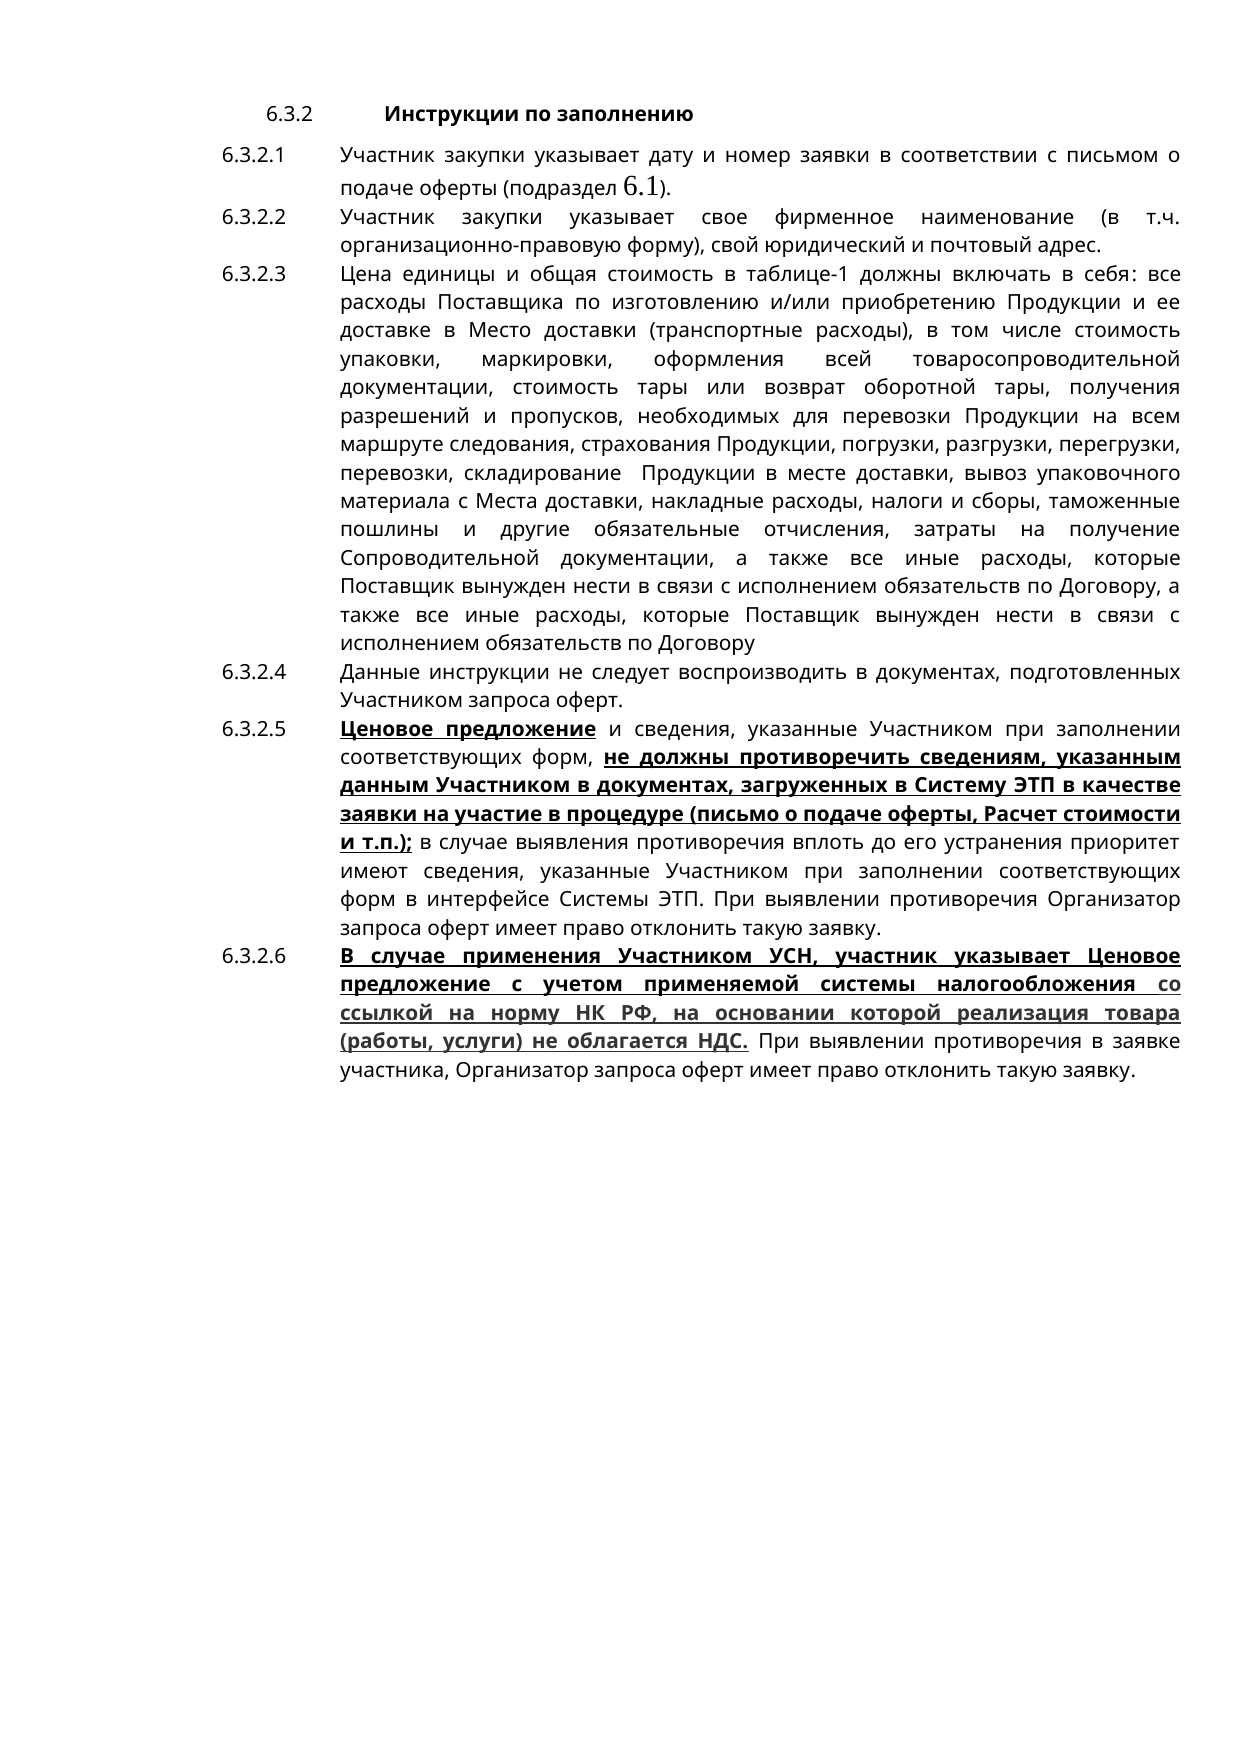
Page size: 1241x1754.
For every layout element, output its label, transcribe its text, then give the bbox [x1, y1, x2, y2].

list Участник закупки указывает дату и номер заявки в соответствии с письмом о подаче оферты (подраздел 6.1). [222, 140, 1181, 202]
list Ценовое предложение и сведения, указанные Участником при заполнении соответствующих форм, не должны противоречить сведениям, указанным данным Участником в документах, загруженных в Систему ЭТП в качестве заявки на участие в процедуре (письмо о подаче оферты, Расчет стоимости и т.п.); в случае выявления противоречия вплоть до его устранения приоритет имеют сведения, указанные Участником при заполнении соответствующих форм в интерфейсе Системы ЭТП. При выявлении противоречия Организатор запроса оферт имеет право отклонить такую заявку. [222, 714, 1181, 941]
list Участник закупки указывает свое фирменное наименование (в т.ч. организационно-правовую форму), свой юридический и почтовый адрес. [222, 202, 1181, 259]
list В случае применения Участником УСН, участник указывает Ценовое предложение с учетом применяемой системы налогообложения со ссылкой на норму НК РФ, на основании которой реализация товара (работы, услуги) не облагается НДС. При выявлении противоречия в заявке участника, Организатор запроса оферт имеет право отклонить такую заявку. [222, 941, 1181, 1083]
list Цена единицы и общая стоимость в таблице-1 должны включать в себя: все расходы Поставщика по изготовлению и/или приобретению Продукции и ее доставке в Место доставки (транспортные расходы), в том числе стоимость упаковки, маркировки, оформления всей товаросопроводительной документации, стоимость тары или возврат оборотной тары, получения разрешений и пропусков, необходимых для перевозки Продукции на всем маршруте следования, страхования Продукции, погрузки, разгрузки, перегрузки, перевозки, складирование Продукции в месте доставки, вывоз упаковочного материала с Места доставки, накладные расходы, налоги и сборы, таможенные пошлины и другие обязательные отчисления, затраты на получение Сопроводительной документации, а также все иные расходы, которые Поставщик вынужден нести в связи с исполнением обязательств по Договору, а также все иные расходы, которые Поставщик вынужден нести в связи с исполнением обязательств по Договору [222, 259, 1181, 657]
list Данные инструкции не следует воспроизводить в документах, подготовленных Участником запроса оферт. [222, 657, 1181, 714]
list Инструкции по заполнению [266, 99, 1181, 127]
